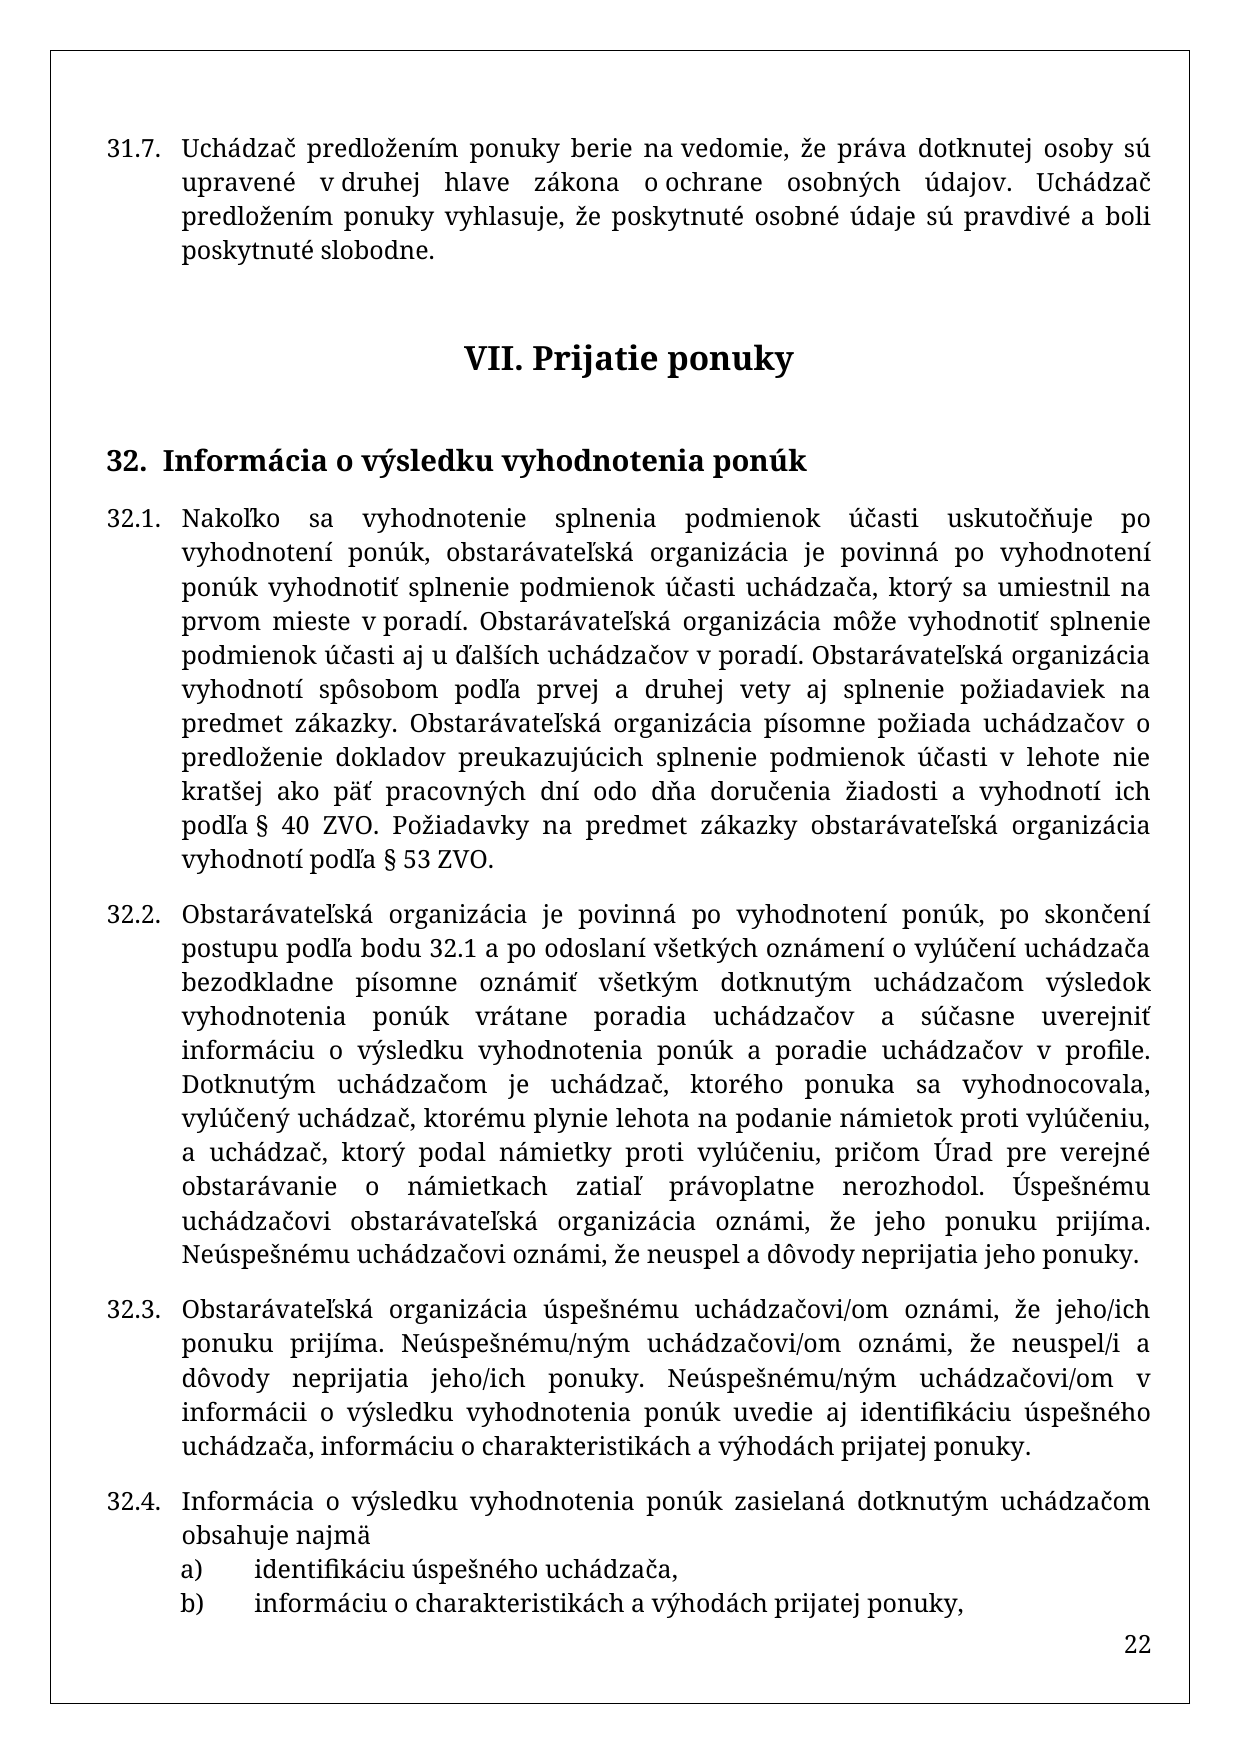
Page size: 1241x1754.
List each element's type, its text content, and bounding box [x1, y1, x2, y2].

list Uchádzač predložením ponuky berie na vedomie, že práva dotknutej osoby sú upravené v druhej hlave zákona o ochrane osobných údajov. Uchádzač predložením ponuky vyhlasuje, že poskytnuté osobné údaje sú pravdivé a boli poskytnuté slobodne. [106, 131, 1152, 267]
list Obstarávateľská organizácia je povinná po vyhodnotení ponúk, po skončení postupu podľa bodu 32.1 a po odoslaní všetkých oznámení o vylúčení uchádzača bezodkladne písomne oznámiť všetkým dotknutým uchádzačom výsledok vyhodnotenia ponúk vrátane poradia uchádzačov a súčasne uverejniť informáciu o výsledku vyhodnotenia ponúk a poradie uchádzačov v profile. Dotknutým uchádzačom je uchádzač, ktorého ponuka sa vyhodnocovala, vylúčený uchádzač, ktorému plynie lehota na podanie námietok proti vylúčeniu, a uchádzač, ktorý podal námietky proti vylúčeniu, pričom Úrad pre verejné obstarávanie o námietkach zatiaľ právoplatne nerozhodol. Úspešnému uchádzačovi obstarávateľská organizácia oznámi, že jeho ponuku prijíma. Neúspešnému uchádzačovi oznámi, že neuspel a dôvody neprijatia jeho ponuky. [106, 897, 1152, 1271]
list Obstarávateľská organizácia úspešnému uchádzačovi/om oznámi, že jeho/ich ponuku prijíma. Neúspešnému/ným uchádzačovi/om oznámi, že neuspel/i a dôvody neprijatia jeho/ich ponuky. Neúspešnému/ným uchádzačovi/om v informácii o výsledku vyhodnotenia ponúk uvedie aj identifikáciu úspešného uchádzača, informáciu o charakteristikách a výhodách prijatej ponuky. [106, 1292, 1152, 1462]
text a) identifikáciu úspešného uchádzača, [106, 1551, 1152, 1585]
subtitle VII. Prijatie ponuky [106, 335, 1152, 380]
text b) informáciu o charakteristikách a výhodách prijatej ponuky, [106, 1585, 1152, 1619]
list Nakoľko sa vyhodnotenie splnenia podmienok účasti uskutočňuje po vyhodnotení ponúk, obstarávateľská organizácia je povinná po vyhodnotení ponúk vyhodnotiť splnenie podmienok účasti uchádzača, ktorý sa umiestnil na prvom mieste v poradí. Obstarávateľská organizácia môže vyhodnotiť splnenie podmienok účasti aj u ďalších uchádzačov v poradí. Obstarávateľská organizácia vyhodnotí spôsobom podľa prvej a druhej vety aj splnenie požiadaviek na predmet zákazky. Obstarávateľská organizácia písomne požiada uchádzačov o predloženie dokladov preukazujúcich splnenie podmienok účasti v lehote nie kratšej ako päť pracovných dní odo dňa doručenia žiadosti a vyhodnotí ich podľa § 40 ZVO. Požiadavky na predmet zákazky obstarávateľská organizácia vyhodnotí podľa § 53 ZVO. [106, 501, 1152, 876]
subtitle Informácia o výsledku vyhodnotenia ponúk [106, 441, 1152, 480]
list Informácia o výsledku vyhodnotenia ponúk zasielaná dotknutým uchádzačom obsahuje najmä [106, 1483, 1152, 1551]
